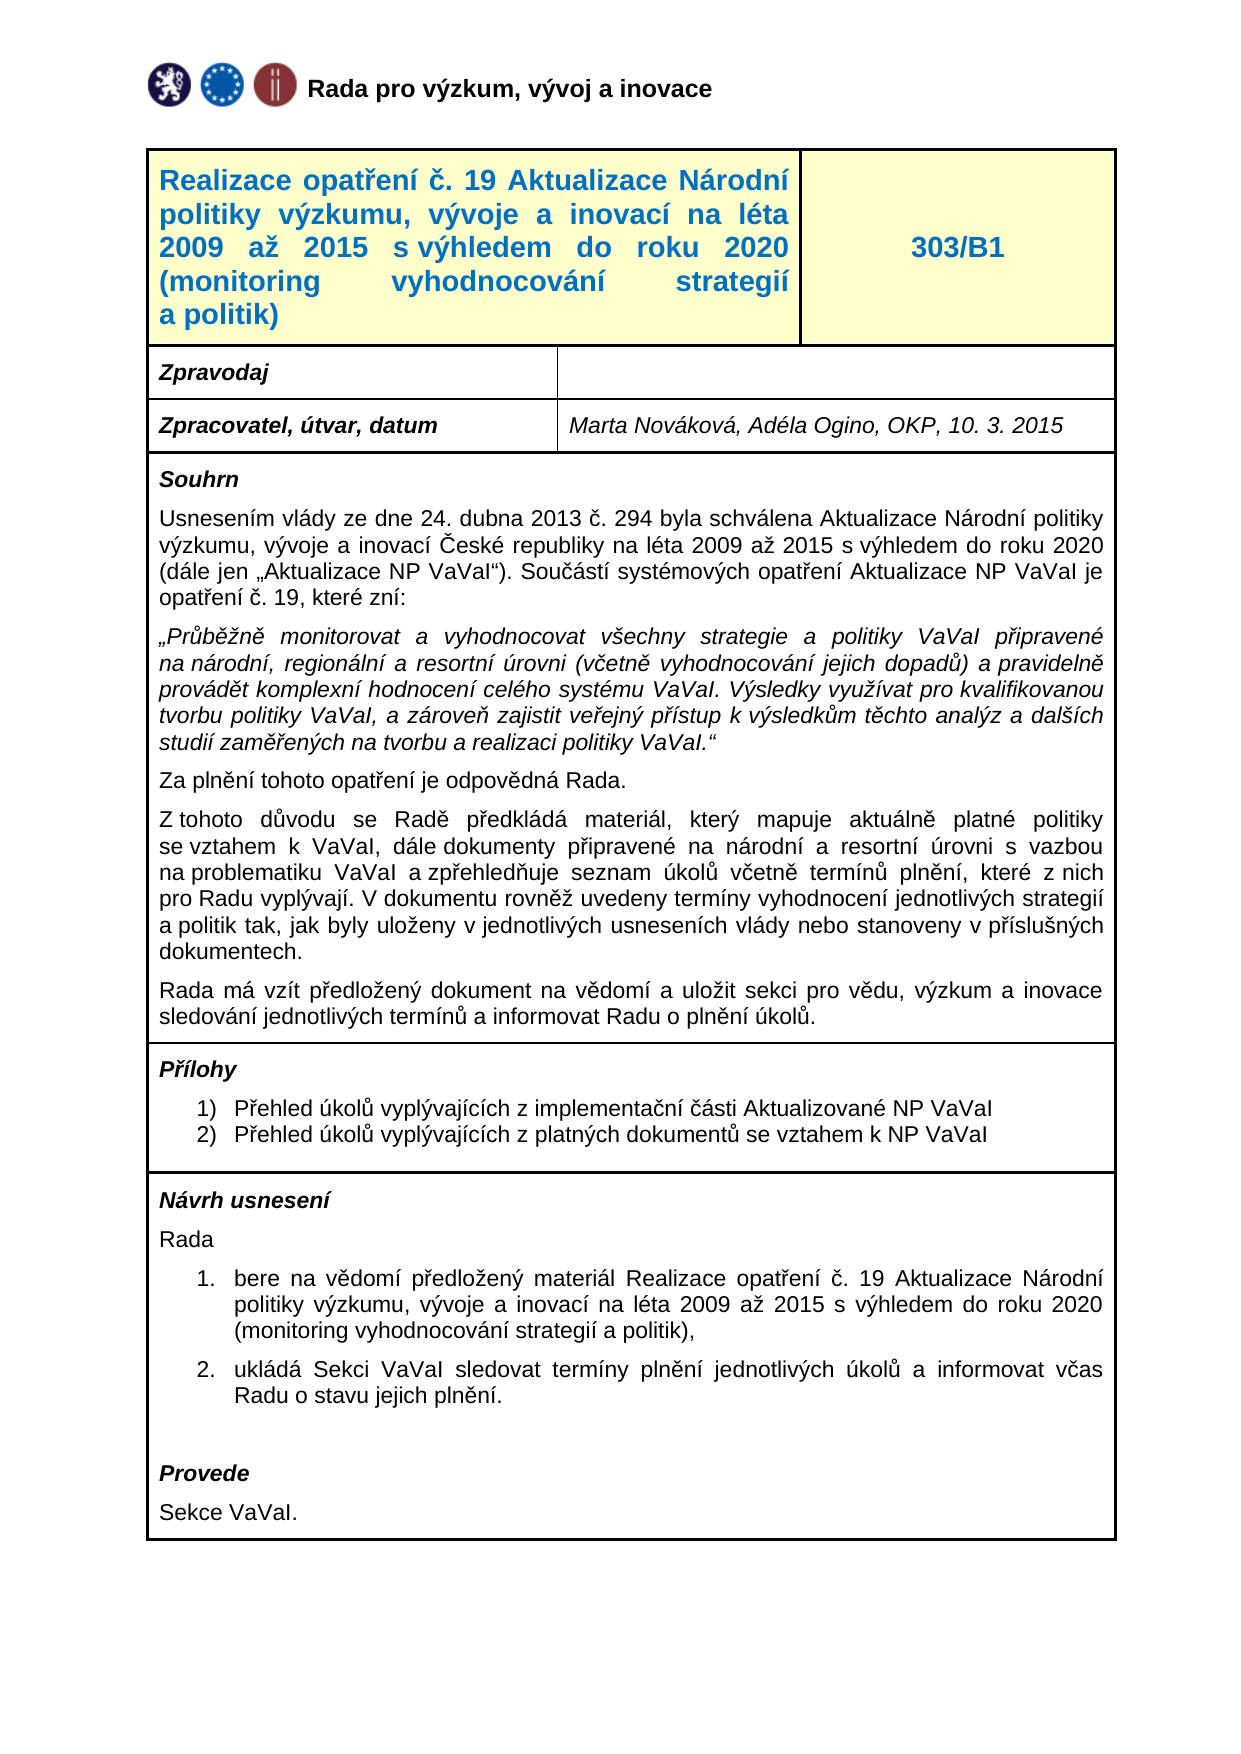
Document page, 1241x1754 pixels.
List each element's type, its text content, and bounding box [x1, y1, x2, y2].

table_cell Přílohy Přehled úkolů vyplývajících z implementační části Aktualizované NP VaVaI Přehled úkolů vyplývajících z platných dokumentů se vztahem k NP VaVaI [149, 1044, 1114, 1171]
table_cell [558, 347, 1114, 398]
table_cell Zpracovatel, útvar, datum [149, 400, 557, 451]
table_cell Marta Nováková, Adéla Ogino, OKP, 10. 3. 2015 [558, 400, 1114, 451]
picture [147, 62, 298, 108]
table_cell Zpravodaj [149, 347, 557, 398]
table_cell Návrh usnesení Rada bere na vědomí předložený materiál Realizace opatření č. 19 Aktualizace Národní politiky výzkumu, vývoje a inovací na léta 2009 až 2015 s výhledem do roku 2020 (monitoring vyhodnocování strategií a politik), ukládá Sekci VaVaI sledovat termíny plnění jednotlivých úkolů a informovat včas Radu o stavu jejich plnění. Provede Sekce VaVaI. [149, 1174, 1114, 1538]
table_cell Souhrn Usnesením vlády ze dne 24. dubna 2013 č. 294 byla schválena Aktualizace Národní politiky výzkumu, vývoje a inovací České republiky na léta 2009 až 2015 s výhledem do roku 2020 (dále jen „Aktualizace NP VaVaI“). Součástí systémových opatření Aktualizace NP VaVaI je opatření č. 19, které zní: „Průběžně monitorovat a vyhodnocovat všechny strategie a politiky VaVaI připravené na národní, regionální a resortní úrovni (včetně vyhodnocování jejich dopadů) a pravidelně provádět komplexní hodnocení celého systému VaVaI. Výsledky využívat pro kvalifikovanou tvorbu politiky VaVaI, a zároveň zajistit veřejný přístup k výsledkům těchto analýz a dalších studií zaměřených na tvorbu a realizaci politiky VaVaI.“ Za plnění tohoto opatření je odpovědná Rada. Z tohoto důvodu se Radě předkládá materiál, který mapuje aktuálně platné politiky se vztahem k VaVaI, dále dokumenty připravené na národní a resortní úrovni s vazbou na problematiku VaVaI a zpřehledňuje seznam úkolů včetně termínů plnění, které z nich pro Radu vyplývají. V dokumentu rovněž uvedeny termíny vyhodnocení jednotlivých strategií a politik tak, jak byly uloženy v jednotlivých usneseních vlády nebo stanoveny v příslušných dokumentech. Rada má vzít předložený dokument na vědomí a uložit sekci pro vědu, výzkum a inovace sledování jednotlivých termínů a informovat Radu o plnění úkolů. [149, 454, 1114, 1042]
table_header Realizace opatření č. 19 Aktualizace Národní politiky výzkumu, vývoje a inovací na léta 2009 až 2015 s výhledem do roku 2020 (monitoring vyhodnocování strategií a politik) [149, 151, 799, 343]
table_header 303/B1 [802, 151, 1114, 343]
